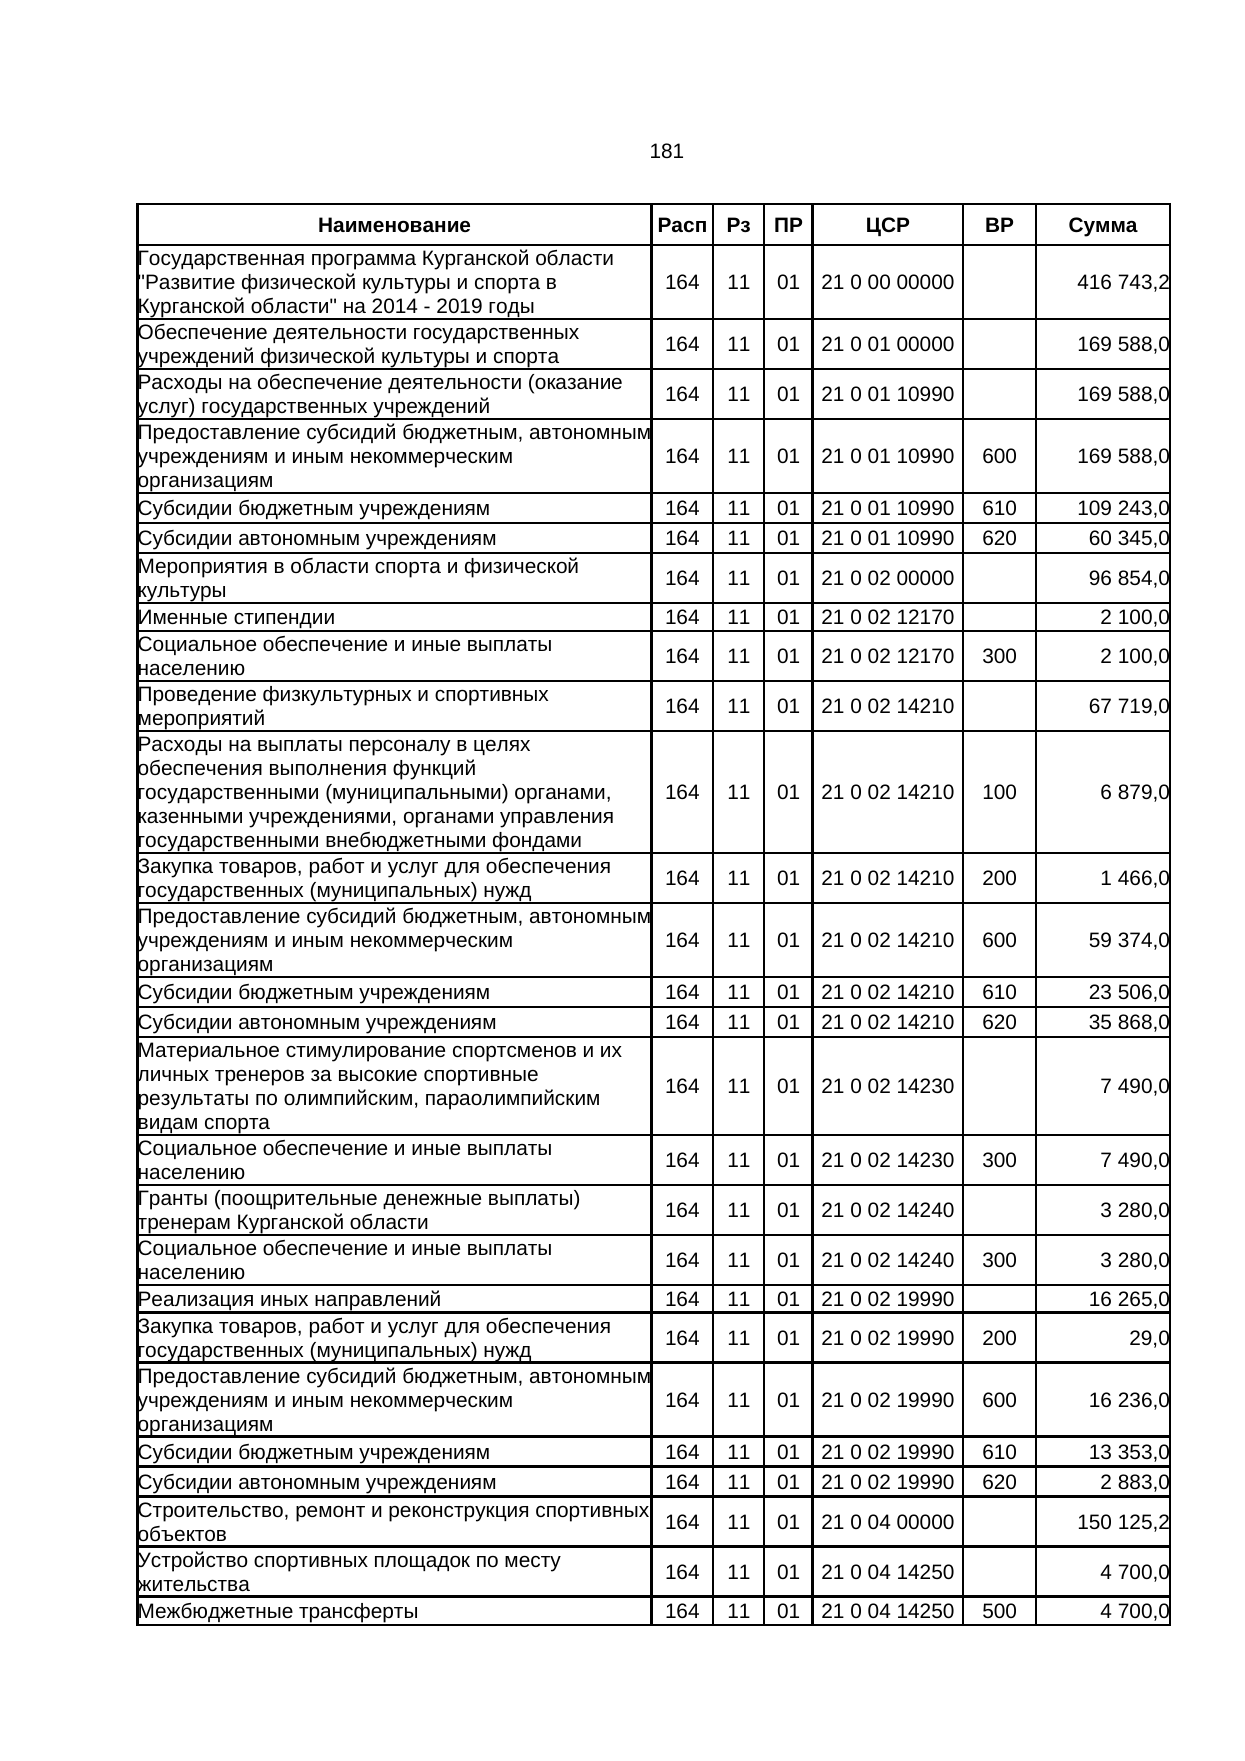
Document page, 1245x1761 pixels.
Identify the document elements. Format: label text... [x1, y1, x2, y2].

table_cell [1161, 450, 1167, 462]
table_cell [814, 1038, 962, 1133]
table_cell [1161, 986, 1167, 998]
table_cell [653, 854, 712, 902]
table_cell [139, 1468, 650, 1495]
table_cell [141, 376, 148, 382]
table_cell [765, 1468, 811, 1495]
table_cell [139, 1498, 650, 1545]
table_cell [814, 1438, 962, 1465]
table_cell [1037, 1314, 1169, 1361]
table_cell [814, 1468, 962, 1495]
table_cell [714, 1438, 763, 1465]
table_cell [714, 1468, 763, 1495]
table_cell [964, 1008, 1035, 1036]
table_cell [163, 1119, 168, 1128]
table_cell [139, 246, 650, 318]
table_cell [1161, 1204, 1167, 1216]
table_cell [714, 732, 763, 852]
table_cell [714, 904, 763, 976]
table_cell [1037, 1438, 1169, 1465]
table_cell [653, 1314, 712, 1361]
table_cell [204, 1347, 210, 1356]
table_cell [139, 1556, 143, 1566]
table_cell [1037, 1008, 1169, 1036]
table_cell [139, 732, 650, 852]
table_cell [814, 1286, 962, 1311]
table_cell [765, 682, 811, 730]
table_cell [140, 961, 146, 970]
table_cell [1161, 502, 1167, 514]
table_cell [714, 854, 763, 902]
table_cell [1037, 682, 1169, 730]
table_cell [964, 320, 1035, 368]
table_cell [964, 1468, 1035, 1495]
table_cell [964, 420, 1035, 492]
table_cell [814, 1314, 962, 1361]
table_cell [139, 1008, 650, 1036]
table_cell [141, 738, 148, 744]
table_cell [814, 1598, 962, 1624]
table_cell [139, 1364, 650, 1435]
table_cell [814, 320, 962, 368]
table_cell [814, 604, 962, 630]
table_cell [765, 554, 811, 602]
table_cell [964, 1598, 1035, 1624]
table_header ПР [765, 205, 811, 244]
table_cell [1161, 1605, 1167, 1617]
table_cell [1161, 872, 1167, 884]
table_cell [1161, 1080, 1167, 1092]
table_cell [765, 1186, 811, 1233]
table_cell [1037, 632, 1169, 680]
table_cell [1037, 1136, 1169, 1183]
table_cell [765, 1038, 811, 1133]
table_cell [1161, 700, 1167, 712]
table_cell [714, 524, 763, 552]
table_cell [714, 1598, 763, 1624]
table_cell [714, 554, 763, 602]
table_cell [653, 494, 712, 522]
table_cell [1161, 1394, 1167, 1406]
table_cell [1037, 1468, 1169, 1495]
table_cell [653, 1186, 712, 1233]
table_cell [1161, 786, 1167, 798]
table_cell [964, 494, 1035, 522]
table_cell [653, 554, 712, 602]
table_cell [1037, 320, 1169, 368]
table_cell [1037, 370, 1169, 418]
table_header ЦСР [814, 205, 962, 244]
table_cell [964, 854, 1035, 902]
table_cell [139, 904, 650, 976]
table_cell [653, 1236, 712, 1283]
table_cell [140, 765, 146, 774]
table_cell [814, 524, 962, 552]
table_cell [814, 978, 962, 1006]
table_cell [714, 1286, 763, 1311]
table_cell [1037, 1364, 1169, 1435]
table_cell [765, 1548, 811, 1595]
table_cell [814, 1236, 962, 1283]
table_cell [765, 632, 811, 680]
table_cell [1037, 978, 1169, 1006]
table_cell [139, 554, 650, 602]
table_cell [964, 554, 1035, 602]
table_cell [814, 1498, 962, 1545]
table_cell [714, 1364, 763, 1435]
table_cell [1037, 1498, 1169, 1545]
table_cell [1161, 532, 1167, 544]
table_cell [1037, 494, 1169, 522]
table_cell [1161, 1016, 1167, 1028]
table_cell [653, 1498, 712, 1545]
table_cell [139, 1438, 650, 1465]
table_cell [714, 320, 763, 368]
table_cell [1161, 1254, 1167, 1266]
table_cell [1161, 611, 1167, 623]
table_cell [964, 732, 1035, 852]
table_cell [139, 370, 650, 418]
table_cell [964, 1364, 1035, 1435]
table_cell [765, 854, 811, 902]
table_header ВР [964, 205, 1035, 244]
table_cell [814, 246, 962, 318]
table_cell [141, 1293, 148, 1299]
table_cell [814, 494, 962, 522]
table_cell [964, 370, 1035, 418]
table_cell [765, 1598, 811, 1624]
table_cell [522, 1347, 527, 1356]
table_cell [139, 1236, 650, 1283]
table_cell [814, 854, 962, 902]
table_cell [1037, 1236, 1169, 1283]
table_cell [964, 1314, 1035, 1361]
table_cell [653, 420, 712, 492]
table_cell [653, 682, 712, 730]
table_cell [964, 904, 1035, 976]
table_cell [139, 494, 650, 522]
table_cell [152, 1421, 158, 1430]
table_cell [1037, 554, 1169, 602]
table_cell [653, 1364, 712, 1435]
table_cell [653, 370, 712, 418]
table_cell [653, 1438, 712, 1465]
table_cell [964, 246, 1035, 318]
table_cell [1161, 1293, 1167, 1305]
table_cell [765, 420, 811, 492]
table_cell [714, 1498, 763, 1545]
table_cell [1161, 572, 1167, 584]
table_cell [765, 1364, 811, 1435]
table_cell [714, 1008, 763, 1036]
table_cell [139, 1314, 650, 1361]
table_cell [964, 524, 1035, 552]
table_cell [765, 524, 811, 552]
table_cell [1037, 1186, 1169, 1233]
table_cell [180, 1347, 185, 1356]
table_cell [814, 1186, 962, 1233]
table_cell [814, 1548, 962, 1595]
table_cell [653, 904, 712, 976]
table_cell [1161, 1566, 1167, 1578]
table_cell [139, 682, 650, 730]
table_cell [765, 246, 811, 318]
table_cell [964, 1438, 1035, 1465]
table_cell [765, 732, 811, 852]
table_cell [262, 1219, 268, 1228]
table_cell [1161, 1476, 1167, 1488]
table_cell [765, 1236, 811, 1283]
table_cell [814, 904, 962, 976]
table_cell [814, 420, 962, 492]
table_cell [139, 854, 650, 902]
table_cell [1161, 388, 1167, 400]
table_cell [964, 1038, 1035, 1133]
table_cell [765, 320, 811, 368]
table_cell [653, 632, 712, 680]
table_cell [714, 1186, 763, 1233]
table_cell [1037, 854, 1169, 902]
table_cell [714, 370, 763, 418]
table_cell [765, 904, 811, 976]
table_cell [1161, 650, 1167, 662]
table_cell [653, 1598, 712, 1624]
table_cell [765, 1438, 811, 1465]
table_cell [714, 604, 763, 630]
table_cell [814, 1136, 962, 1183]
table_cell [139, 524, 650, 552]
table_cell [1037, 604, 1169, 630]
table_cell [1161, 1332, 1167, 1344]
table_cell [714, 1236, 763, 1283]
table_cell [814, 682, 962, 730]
table_header Рз [714, 205, 763, 244]
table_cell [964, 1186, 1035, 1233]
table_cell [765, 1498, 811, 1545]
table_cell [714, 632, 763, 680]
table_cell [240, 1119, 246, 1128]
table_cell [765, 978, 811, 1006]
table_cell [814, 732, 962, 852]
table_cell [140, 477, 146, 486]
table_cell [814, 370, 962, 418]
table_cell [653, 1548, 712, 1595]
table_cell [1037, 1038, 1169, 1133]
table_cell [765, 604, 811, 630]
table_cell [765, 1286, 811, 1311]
table_header Сумма [1037, 205, 1169, 244]
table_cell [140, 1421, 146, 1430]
table_header Наименование [139, 205, 650, 244]
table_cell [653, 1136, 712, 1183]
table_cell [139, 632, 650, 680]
table_header Расп [653, 205, 712, 244]
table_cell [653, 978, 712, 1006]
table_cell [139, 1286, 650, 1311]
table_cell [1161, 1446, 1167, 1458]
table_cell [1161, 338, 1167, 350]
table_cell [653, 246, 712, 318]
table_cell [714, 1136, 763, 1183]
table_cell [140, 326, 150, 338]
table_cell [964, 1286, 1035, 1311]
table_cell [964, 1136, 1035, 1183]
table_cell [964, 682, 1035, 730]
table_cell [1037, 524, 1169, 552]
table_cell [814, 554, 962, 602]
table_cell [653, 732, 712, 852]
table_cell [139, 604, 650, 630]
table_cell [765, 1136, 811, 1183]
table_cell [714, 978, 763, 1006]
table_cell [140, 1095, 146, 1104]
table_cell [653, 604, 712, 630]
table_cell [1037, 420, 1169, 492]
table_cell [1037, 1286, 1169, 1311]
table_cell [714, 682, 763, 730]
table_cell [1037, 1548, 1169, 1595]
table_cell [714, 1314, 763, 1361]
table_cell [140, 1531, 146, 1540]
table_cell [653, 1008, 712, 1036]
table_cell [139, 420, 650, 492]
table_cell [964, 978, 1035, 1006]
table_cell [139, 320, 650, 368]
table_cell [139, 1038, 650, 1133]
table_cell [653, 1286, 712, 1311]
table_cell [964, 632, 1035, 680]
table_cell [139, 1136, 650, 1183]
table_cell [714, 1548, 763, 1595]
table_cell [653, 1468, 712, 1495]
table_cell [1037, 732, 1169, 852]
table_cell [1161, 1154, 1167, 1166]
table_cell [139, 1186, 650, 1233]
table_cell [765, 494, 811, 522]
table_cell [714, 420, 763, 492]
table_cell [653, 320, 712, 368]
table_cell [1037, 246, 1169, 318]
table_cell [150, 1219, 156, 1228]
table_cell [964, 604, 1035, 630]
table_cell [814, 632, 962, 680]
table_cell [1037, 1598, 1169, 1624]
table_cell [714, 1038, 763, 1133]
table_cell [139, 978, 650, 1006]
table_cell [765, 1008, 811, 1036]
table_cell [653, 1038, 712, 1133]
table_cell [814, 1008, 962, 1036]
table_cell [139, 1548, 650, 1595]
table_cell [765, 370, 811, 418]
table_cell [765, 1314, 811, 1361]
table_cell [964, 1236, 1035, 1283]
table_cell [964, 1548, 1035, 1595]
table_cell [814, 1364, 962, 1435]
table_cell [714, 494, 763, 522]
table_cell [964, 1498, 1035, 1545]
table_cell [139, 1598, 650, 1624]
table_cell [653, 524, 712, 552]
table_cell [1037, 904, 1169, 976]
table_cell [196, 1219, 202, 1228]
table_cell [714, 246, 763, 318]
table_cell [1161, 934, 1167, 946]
